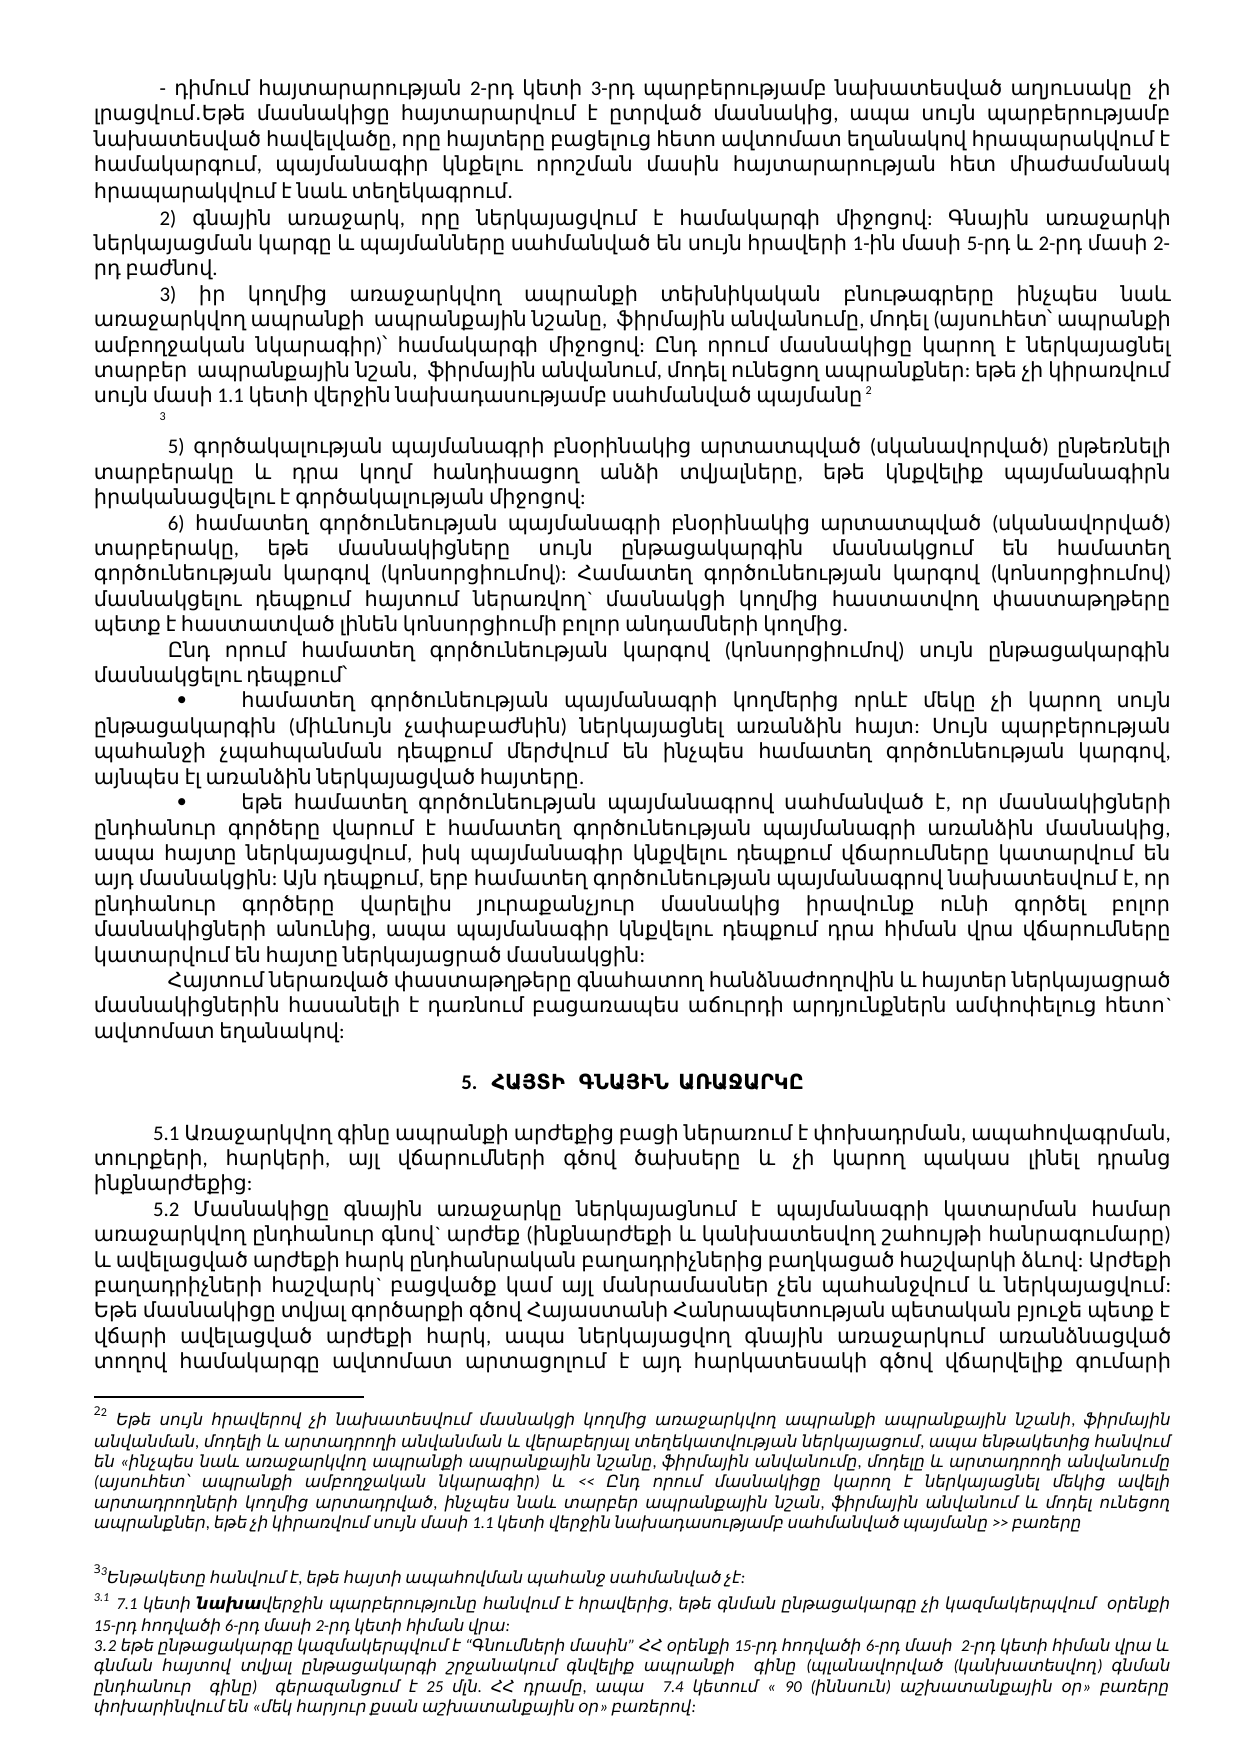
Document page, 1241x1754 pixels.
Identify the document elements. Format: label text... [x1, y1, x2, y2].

text 5.1 Առաջարկվող գինը ապրանքի արժեքից բացի ներառում է փոխադրման, ապահովագրման, տուրքերի, հարկերի, այլ վճարումների գծով ծախսերը և չի կարող պակաս լինել դրանց ինքնարժեքից: [94, 1120, 1171, 1196]
text Հայտում ներառված փաստաթղթերը գնահատող հանձնաժողովին և հայտեր ներկայացրած մասնակիցներին հասանելի է դառնում բացառապես աճուրդի արդյունքներն ամփոփելուց հետո` ավտոմատ եղանակով: [94, 967, 1171, 1043]
list եթե համատեղ գործունեության պայմանագրով սահմանված է, որ մասնակիցների ընդհանուր գործերը վարում է համատեղ գործունեության պայմանագրի առանձին մասնակից, ապա հայտը ներկայացվում, իսկ պայմանագիր կնքվելու դեպքում վճարումները կատարվում են այդ մասնակցին: Այն դեպքում, երբ համատեղ գործունեության պայմանագրով նախատեսվում է, որ ընդհանուր գործերը վարելիս յուրաքանչյուր մասնակից իրավունք ունի գործել բոլոր մասնակիցների անունից, ապա պայմանագիր կնքվելու դեպքում դրա հիման վրա վճարումները կատարվում են հայտը ներկայացրած մասնակցին: [94, 789, 1171, 967]
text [94, 1196, 1171, 1374]
list համատեղ գործունեության պայմանագրի կողմերից որևէ մեկը չի կարող սույն ընթացակարգին (միևնույն չափաբաժնին) ներկայացնել առանձին հայտ: Սույն պարբերության պահանջի չպահպանման դեպքում մերժվում են ինչպես համատեղ գործունեության կարգով, այնպես էլ առանձին ներկայացված հայտերը. [94, 688, 1171, 789]
text 2) գնային առաջարկ, որը ներկայացվում է համակարգի միջոցով: Գնային առաջարկի ներկայացման կարգը և պայմանները սահմանված են սույն հրավերի 1-ին մասի 5-րդ և 2-րդ մասի 2-րդ բաժնով. [94, 205, 1171, 281]
text 5) գործակալության պայմանագրի բնօրինակից արտատպված (սկանավորված) ընթեռնելի տարբերակը և դրա կողմ հանդիսացող անձի տվյալները, եթե կնքվելիք պայմանագիրն իրականացվելու է գործակալության միջոցով: [94, 433, 1171, 510]
text 5. ՀԱՅՏԻ ԳՆԱՅԻՆ ԱՌԱՋԱՐԿԸ [94, 1069, 1171, 1094]
text 6) համատեղ գործունեության պայմանագրի բնօրինակից արտատպված (սկանավորված) տարբերակը, եթե մասնակիցները սույն ընթացակարգին մասնակցում են համատեղ գործունեության կարգով (կոնսորցիումով): Համատեղ գործունեության կարգով (կոնսորցիումով) մասնակցելու դեպքում հայտում ներառվող` մասնակցի կողմից հաստատվող փաստաթղթերը պետք է հաստատված լինեն կոնսորցիումի բոլոր անդամների կողմից. [94, 510, 1171, 637]
text - դիմում հայտարարության 2-րդ կետի 3-րդ պարբերությամբ նախատեսված աղյուսակը չի լրացվում․Եթե մասնակիցը հայտարարվում է ըտրված մասնակից, ապա սույն պարբերությամբ նախատեսված հավելվածը, որը հայտերը բացելուց հետո ավտոմատ եղանակով հրապարակվում է համակարգում, պայմանագիր կնքելու որոշման մասին հայտարարության հետ միաժամանակ հրապարակվում է նաև տեղեկագրում. [94, 75, 1171, 205]
text Ընդ որում համատեղ գործունեության կարգով (կոնսորցիումով) սույն ընթացակարգին մասնակցելու դեպքում՝ [94, 637, 1171, 688]
text 3 [94, 408, 1171, 433]
text 3) իր կողմից առաջարկվող ապրանքի տեխնիկական բնութագրերը ինչպես նաև առաջարկվող ապրանքի ապրանքային նշանը, ֆիրմային անվանումը, մոդել (այսուհետ՝ ապրանքի ամբողջական նկարագիր)՝ համակարգի միջոցով: Ընդ որում մասնակիցը կարող է ներկայացնել տարբեր ապրանքային նշան, ֆիրմային անվանում, մոդել ունեցող ապրանքներ: եթե չի կիրառվում սույն մասի 1.1 կետի վերջին նախադասությամբ սահմանված պայմանը 2 [94, 281, 1171, 408]
